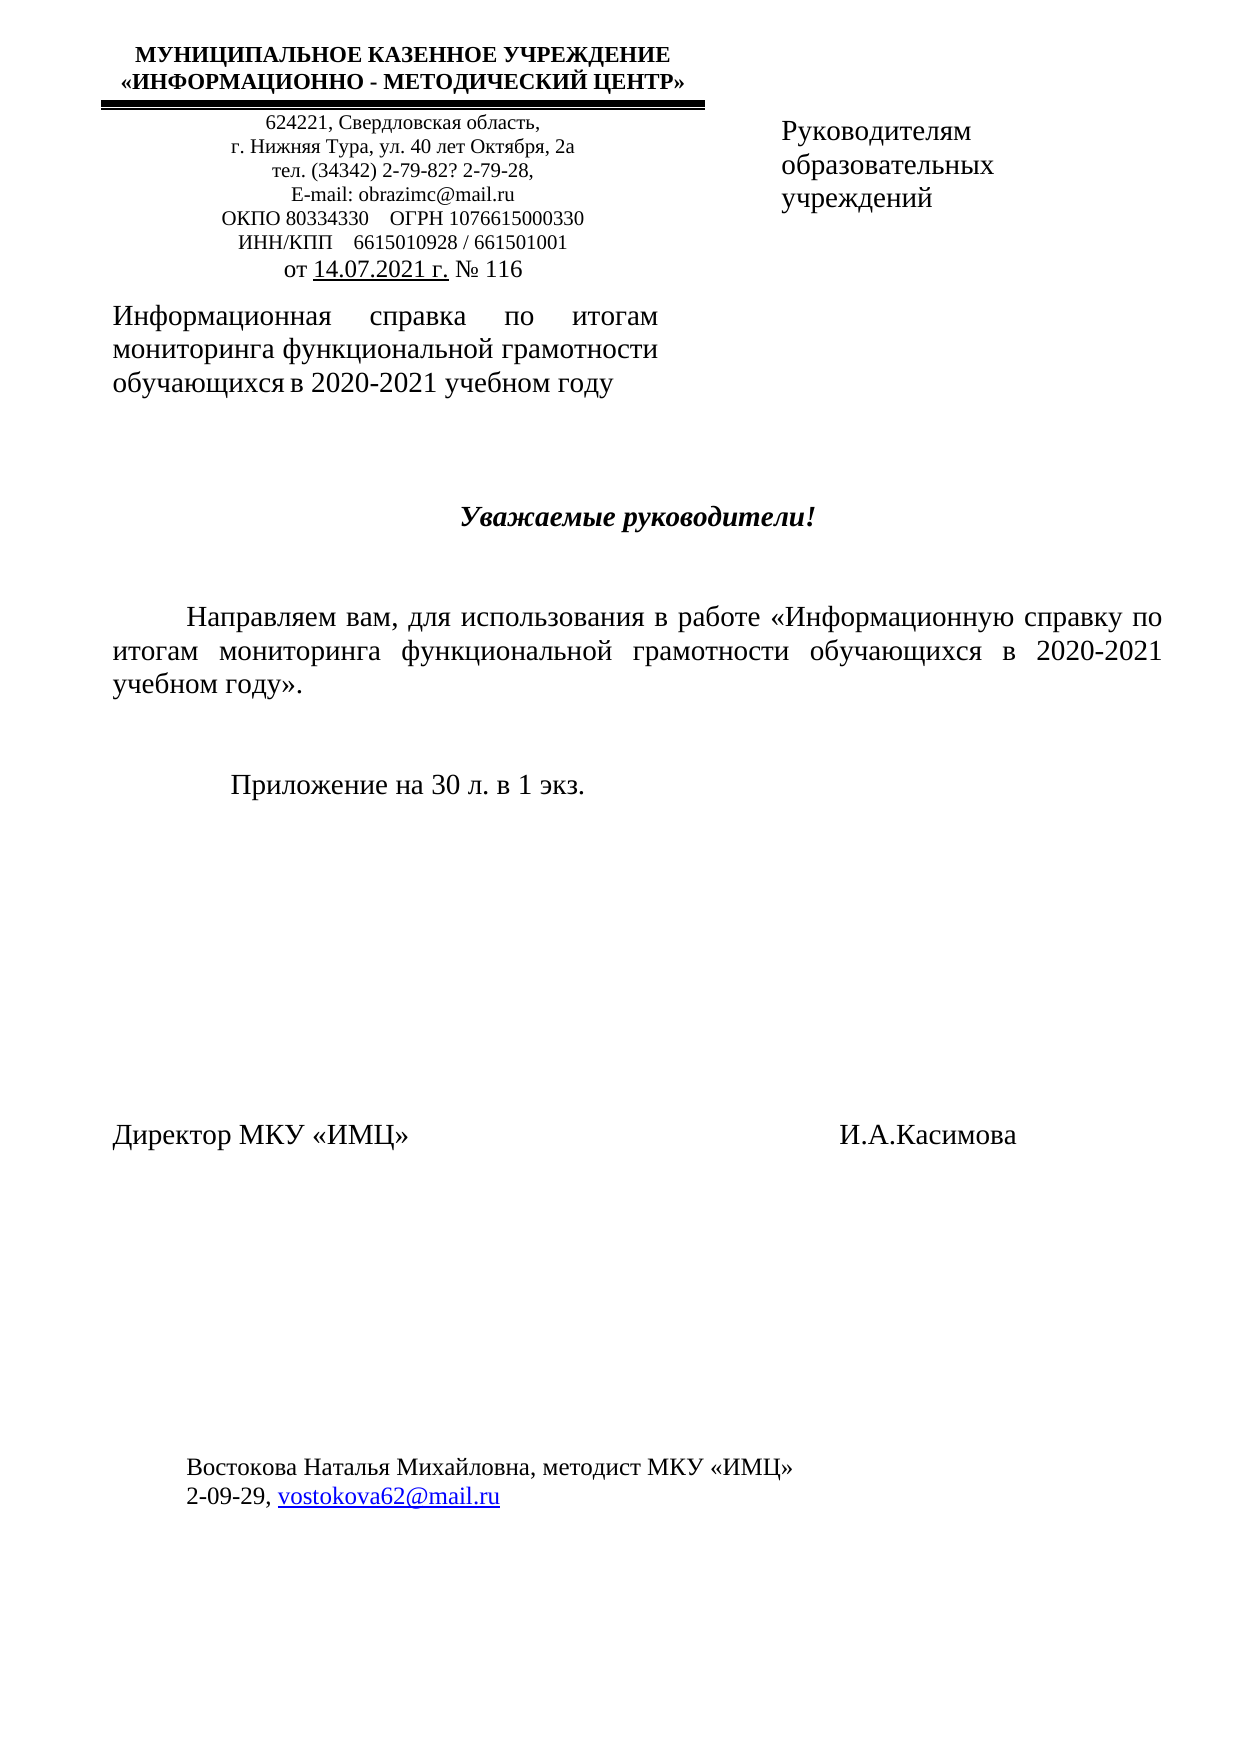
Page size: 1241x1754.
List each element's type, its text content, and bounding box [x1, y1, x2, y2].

table_cell 624221, Свердловская область, г. Нижняя Тура, ул. 40 лет Октября, 2а тел. (34342) 2-79-82? 2-79-28, E-mail: obrazimc@mail.ru ОКПО 80334330 ОГРН 1076615000330 ИНН/КПП 6615010928 / 661501001 от 14.07.2021 г. № 116 [101, 110, 705, 298]
title Директор МКУ «ИМЦ» И.А.Касимова [112, 1117, 1163, 1151]
text Направляем вам, для использования в работе «Информационную справку по итогам мониторинга функциональной грамотности обучающихся в 2020-2021 учебном году». [112, 599, 1163, 700]
text 2-09-29, vostokova62@mail.ru [112, 1481, 1163, 1510]
text Информационная справка по итогам мониторинга функциональной грамотности обучающихся в 2020-2021 учебном году [112, 298, 658, 398]
text Уважаемые руководители! [112, 499, 1163, 532]
table_header Руководителям образовательных учреждений [705, 41, 1152, 298]
text Востокова Наталья Михайловна, методист МКУ «ИМЦ» [112, 1452, 1163, 1481]
title Приложение на 30 л. в 1 экз. [112, 767, 1163, 801]
table_header муниципальное казенное учреждение «Информационно - методический центр» [101, 41, 705, 100]
